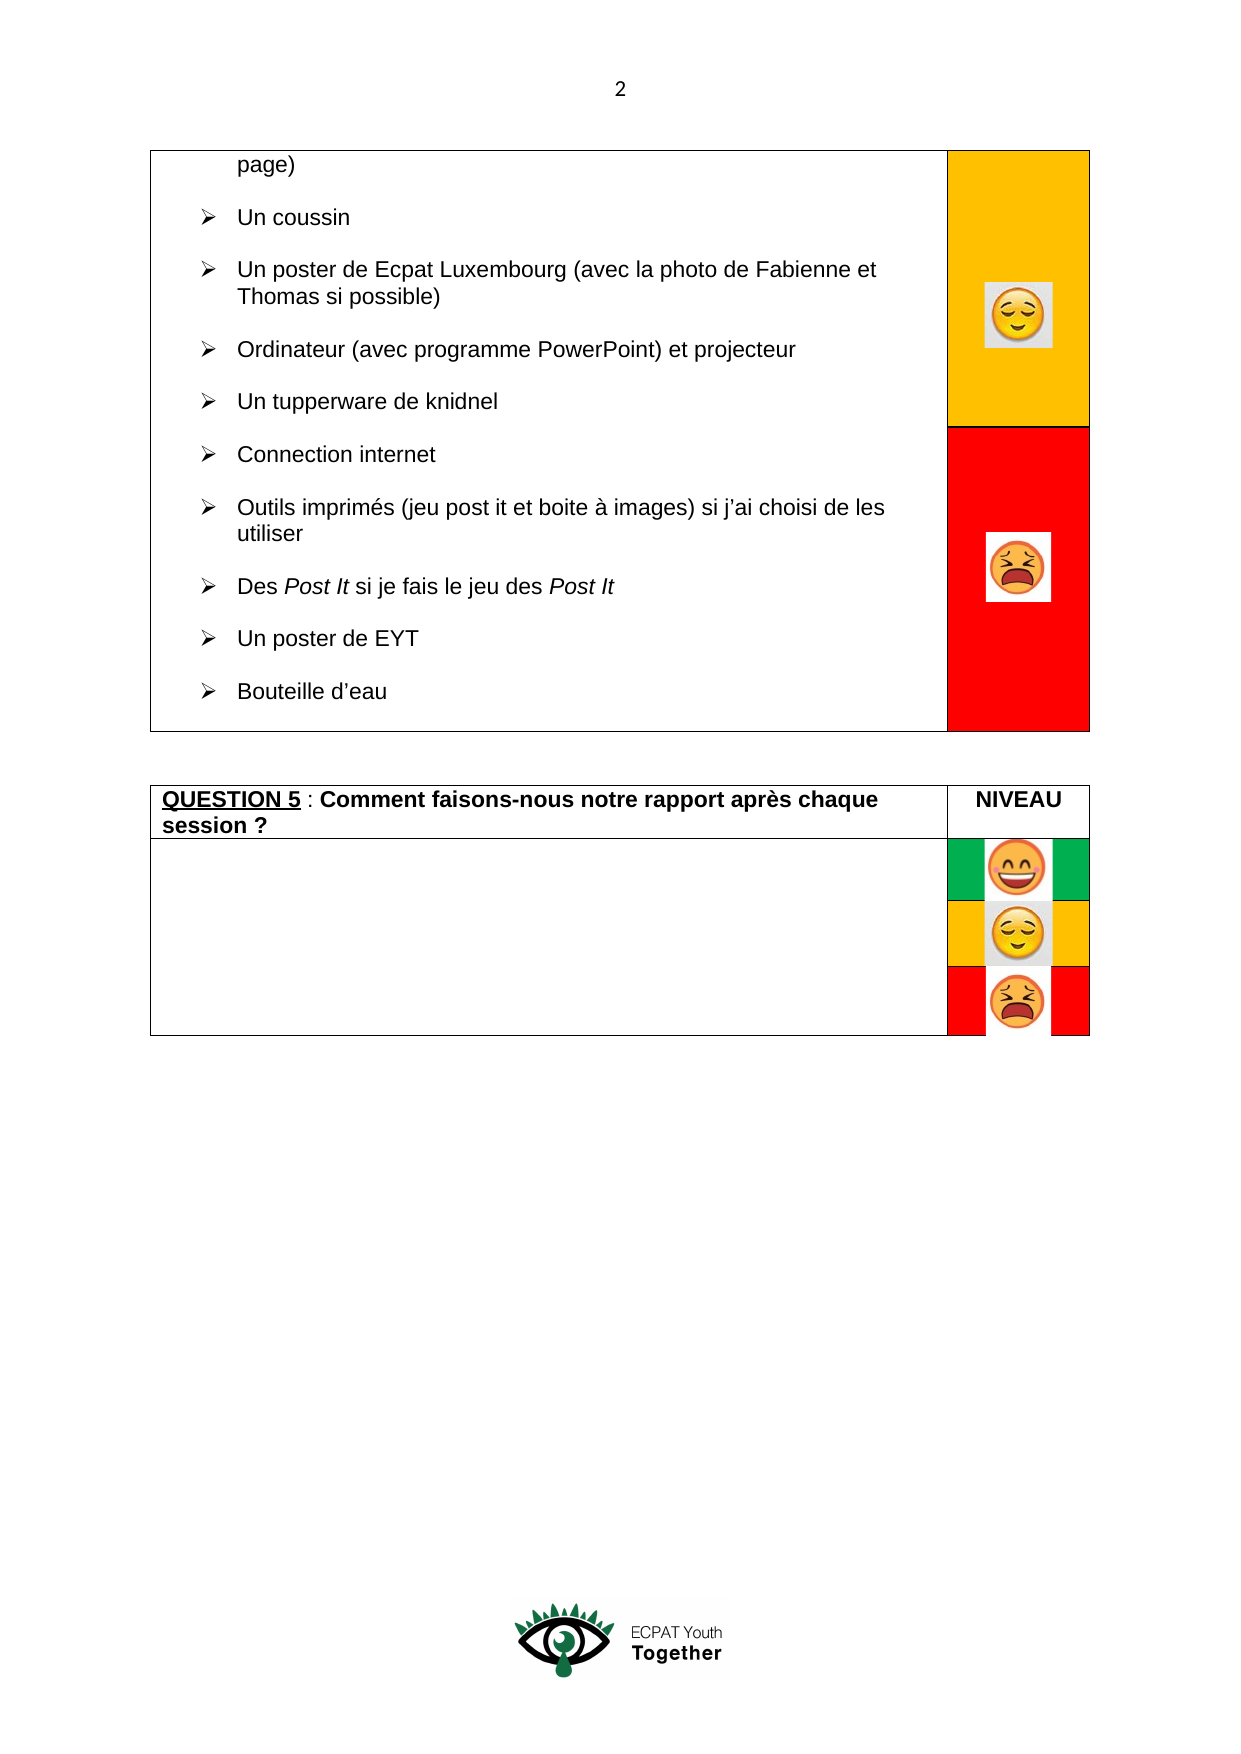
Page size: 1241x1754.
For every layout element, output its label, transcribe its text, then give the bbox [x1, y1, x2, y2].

table_header NIVEAU [948, 786, 1089, 838]
table_cell [1052, 967, 1089, 1035]
table_cell [948, 967, 985, 1035]
table_cell [1053, 839, 1089, 900]
picture [985, 532, 1052, 602]
picture [510, 1597, 731, 1681]
table_cell [948, 901, 984, 966]
picture [984, 282, 1053, 348]
table_cell [1053, 901, 1089, 966]
table_header QUESTION 5 : Comment faisons-nous notre rapport après chaque session ? [151, 786, 947, 838]
table_cell [151, 839, 947, 1035]
table_cell [948, 839, 984, 900]
table_cell [948, 428, 1089, 731]
picture [984, 839, 1053, 1036]
table_cell [948, 151, 1089, 426]
